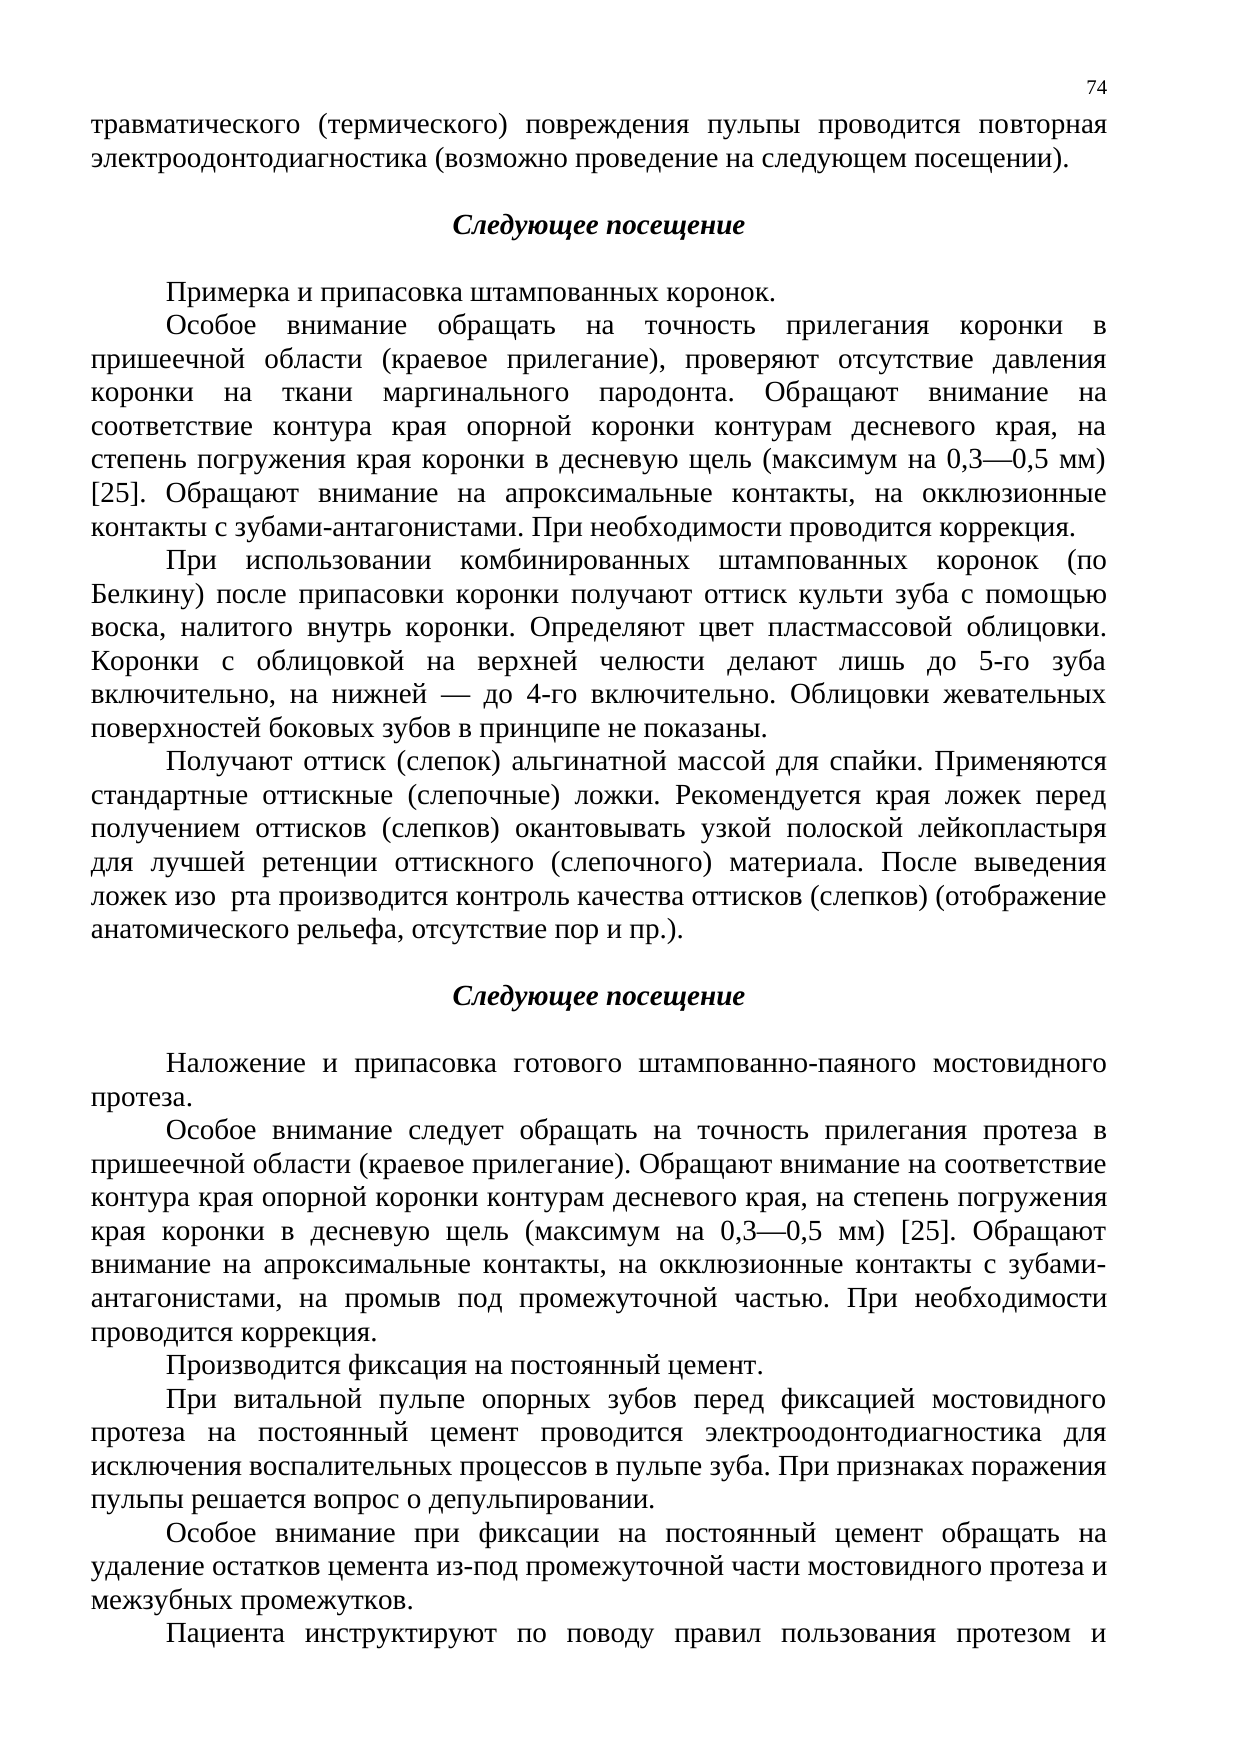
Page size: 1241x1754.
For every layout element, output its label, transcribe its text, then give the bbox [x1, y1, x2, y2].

text Наложение и припасовка готового штампованно-паяного мостовидного протеза. [91, 1045, 1107, 1112]
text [91, 106, 1107, 173]
text При витальной пульпе опорных зубов перед фиксацией мостовидного протеза на постоянный цемент проводится электроодонтодиагностика для исключения воспалительных процессов в пульпе зуба. При признаках поражения пульпы решается вопрос о депульпировании. [91, 1381, 1107, 1515]
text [91, 1616, 1107, 1649]
text Производится фиксация на постоянный цемент. [91, 1347, 1107, 1381]
text Примерка и припасовка штампованных коронок. [91, 274, 1107, 307]
text Следующее посещение [91, 207, 1107, 240]
text Следующее посещение [91, 978, 1107, 1012]
text При использовании комбинированных штампованных коронок (по Белкину) после припасовки коронки получают оттиск культи зуба с помощью воска, налитого внутрь коронки. Определяют цвет пластмассовой облицовки. Коронки с облицовкой на верхней челюсти делают лишь до 5-го зуба включительно, на нижней — до 4-го включительно. Облицовки жевательных поверхностей боковых зубов в принципе не показаны. [91, 542, 1107, 743]
text Особое внимание следует обращать на точность прилегания протеза в пришеечной области (краевое прилегание). Обращают внимание на соответствие контура края опорной коронки контурам десневого края, на степень погружения края коронки в десневую щель (максимум на 0,3—0,5 мм) [25]. Обращают внимание на апроксимальные контакты, на окклюзионные контакты с зубами-антагонистами, на промыв под промежуточной частью. При необходимости проводится коррекция. [91, 1112, 1107, 1347]
text Получают оттиск (слепок) альгинатной массой для спайки. Применяются стандартные оттискные (слепочные) ложки. Рекомендуется края ложек перед получением оттисков (слепков) окантовывать узкой полоской лейкопластыря для лучшей ретенции оттискного (слепочного) материала. После выведения ложек изо рта производится контроль качества оттисков (слепков) (отображение анатомического рельефа, отсутствие пор и пр.). [91, 743, 1107, 945]
text Особое внимание при фиксации на постоянный цемент обращать на удаление остатков цемента из-под промежуточной части мостовидного протеза и межзубных промежутков. [91, 1515, 1107, 1616]
text Особое внимание обращать на точность прилегания коронки в пришеечной области (краевое прилегание), проверяют отсутствие давления коронки на ткани маргинального пародонта. Обращают внимание на соответствие контура края опорной коронки контурам десневого края, на степень погружения края коронки в десневую щель (максимум на 0,3—0,5 мм) [25]. Обращают внимание на апроксимальные контакты, на окклюзионные контакты с зубами-антагонистами. При необходимости проводится коррекция. [91, 307, 1107, 542]
